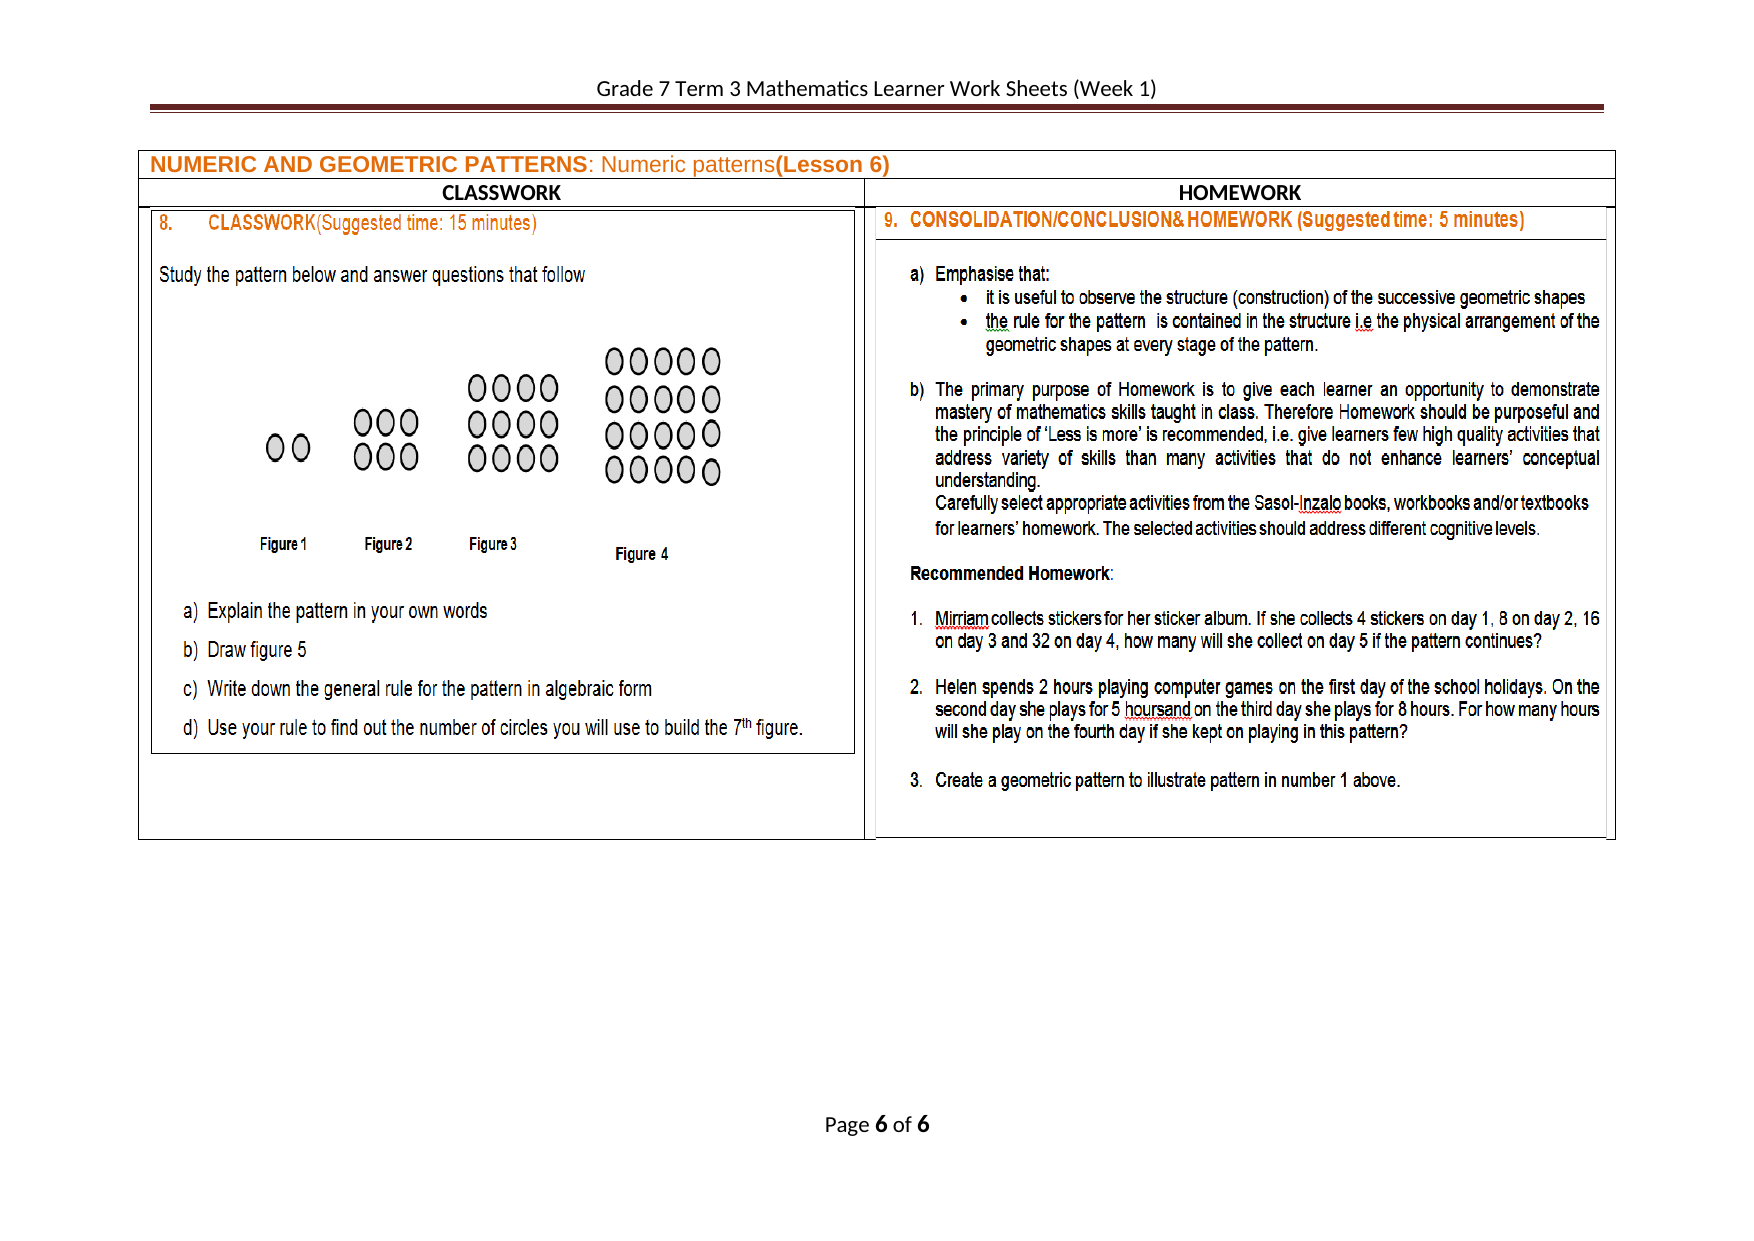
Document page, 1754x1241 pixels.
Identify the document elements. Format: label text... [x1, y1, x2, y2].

table_cell [865, 208, 875, 839]
table_cell [1607, 208, 1615, 839]
table_header NUMERIC AND GEOMETRIC PATTERNS: Numeric patterns(Lesson 6) [139, 151, 1615, 177]
table_cell [139, 208, 864, 839]
table_cell HOMEWORK [865, 179, 1615, 206]
table_cell CLASSWORK [139, 179, 864, 206]
picture [875, 207, 1607, 840]
picture [150, 207, 856, 757]
